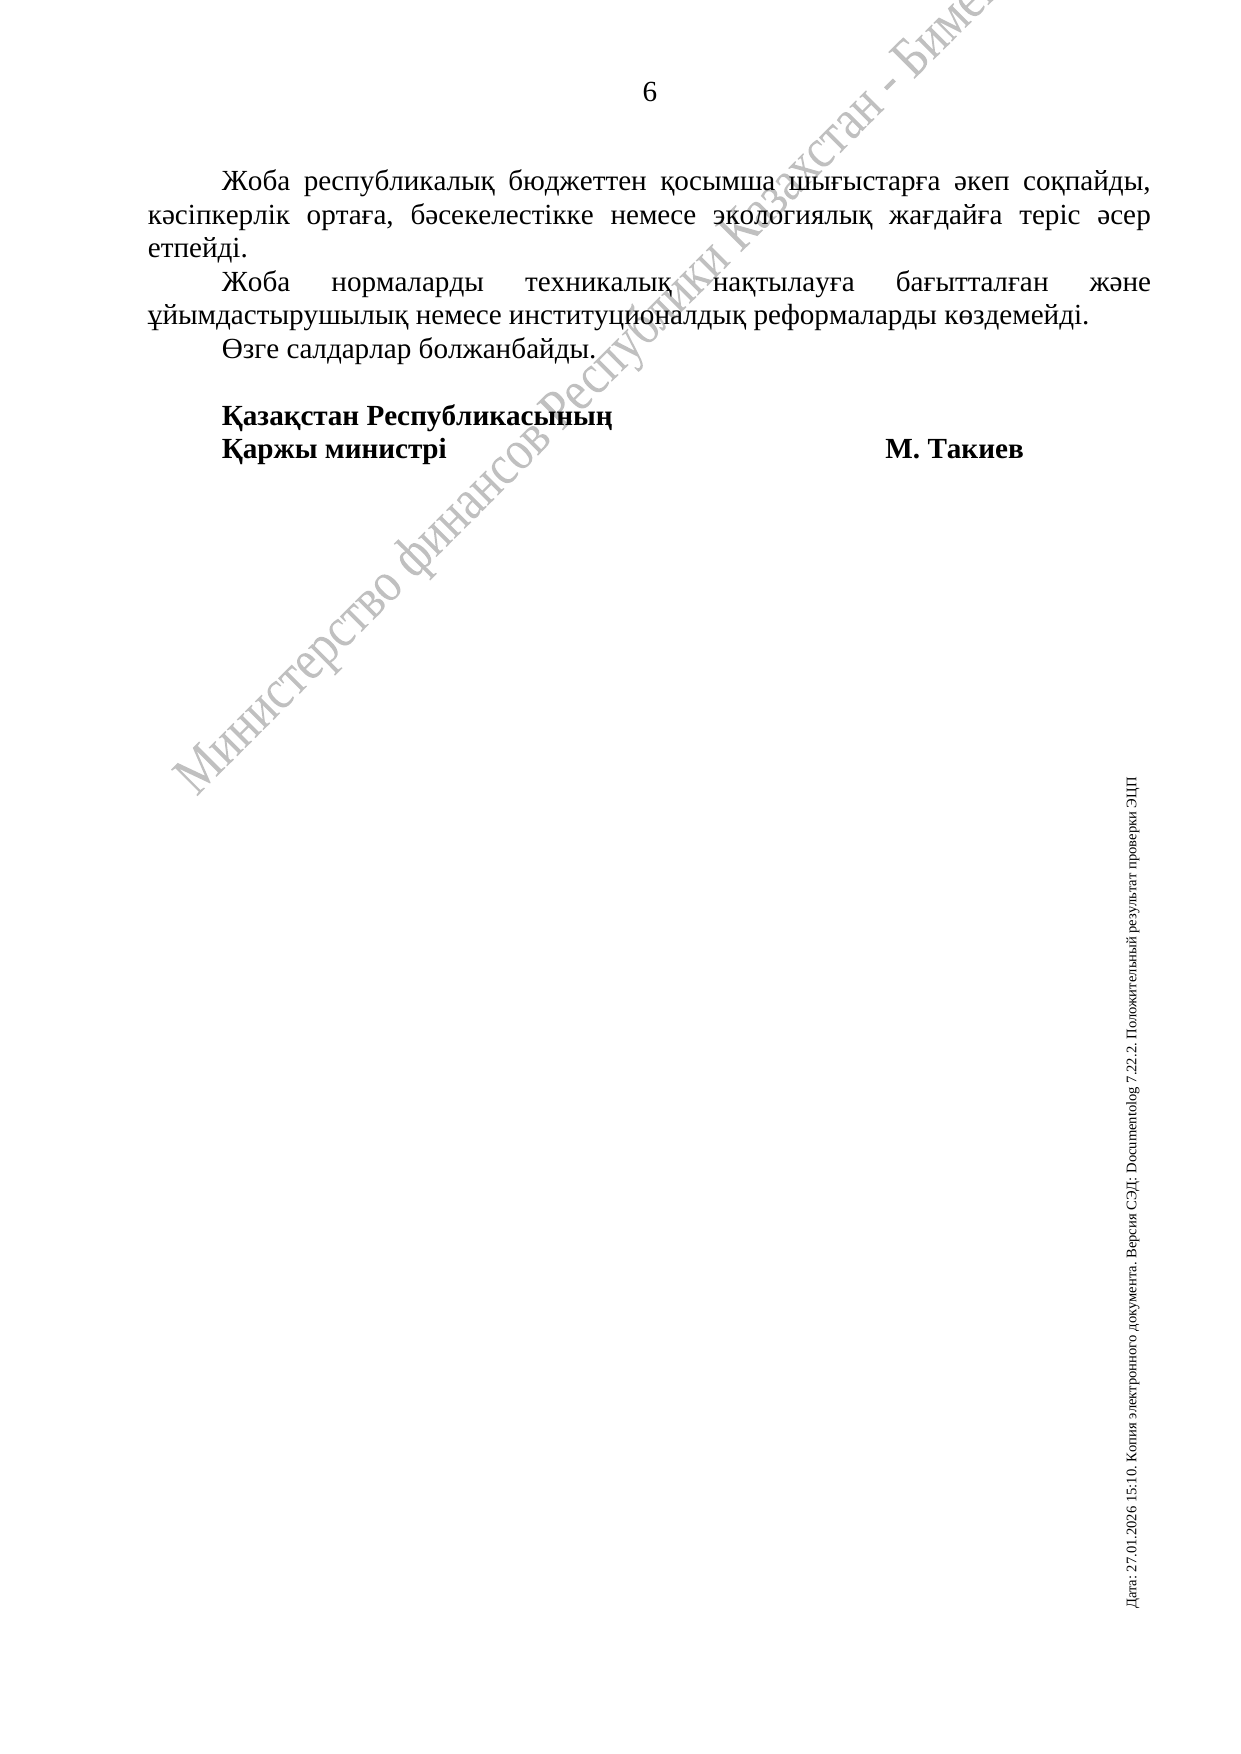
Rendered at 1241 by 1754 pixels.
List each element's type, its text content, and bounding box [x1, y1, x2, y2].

text Қаржы министрі М. Такиев [148, 432, 1152, 465]
text Өзге салдарлар болжанбайды. [148, 331, 1152, 364]
text Қазақстан Республикасының [148, 398, 1152, 432]
text Жоба нормаларды техникалық нақтылауға бағытталған және ұйымдастырушылық немесе институционалдық реформаларды көздемейді. [148, 264, 1152, 331]
text Жоба республикалық бюджеттен қосымша шығыстарға әкеп соқпайды, кәсіпкерлік ортаға, бәсекелестікке немесе экологиялық жағдайға теріс әсер етпейді. [148, 163, 1152, 264]
